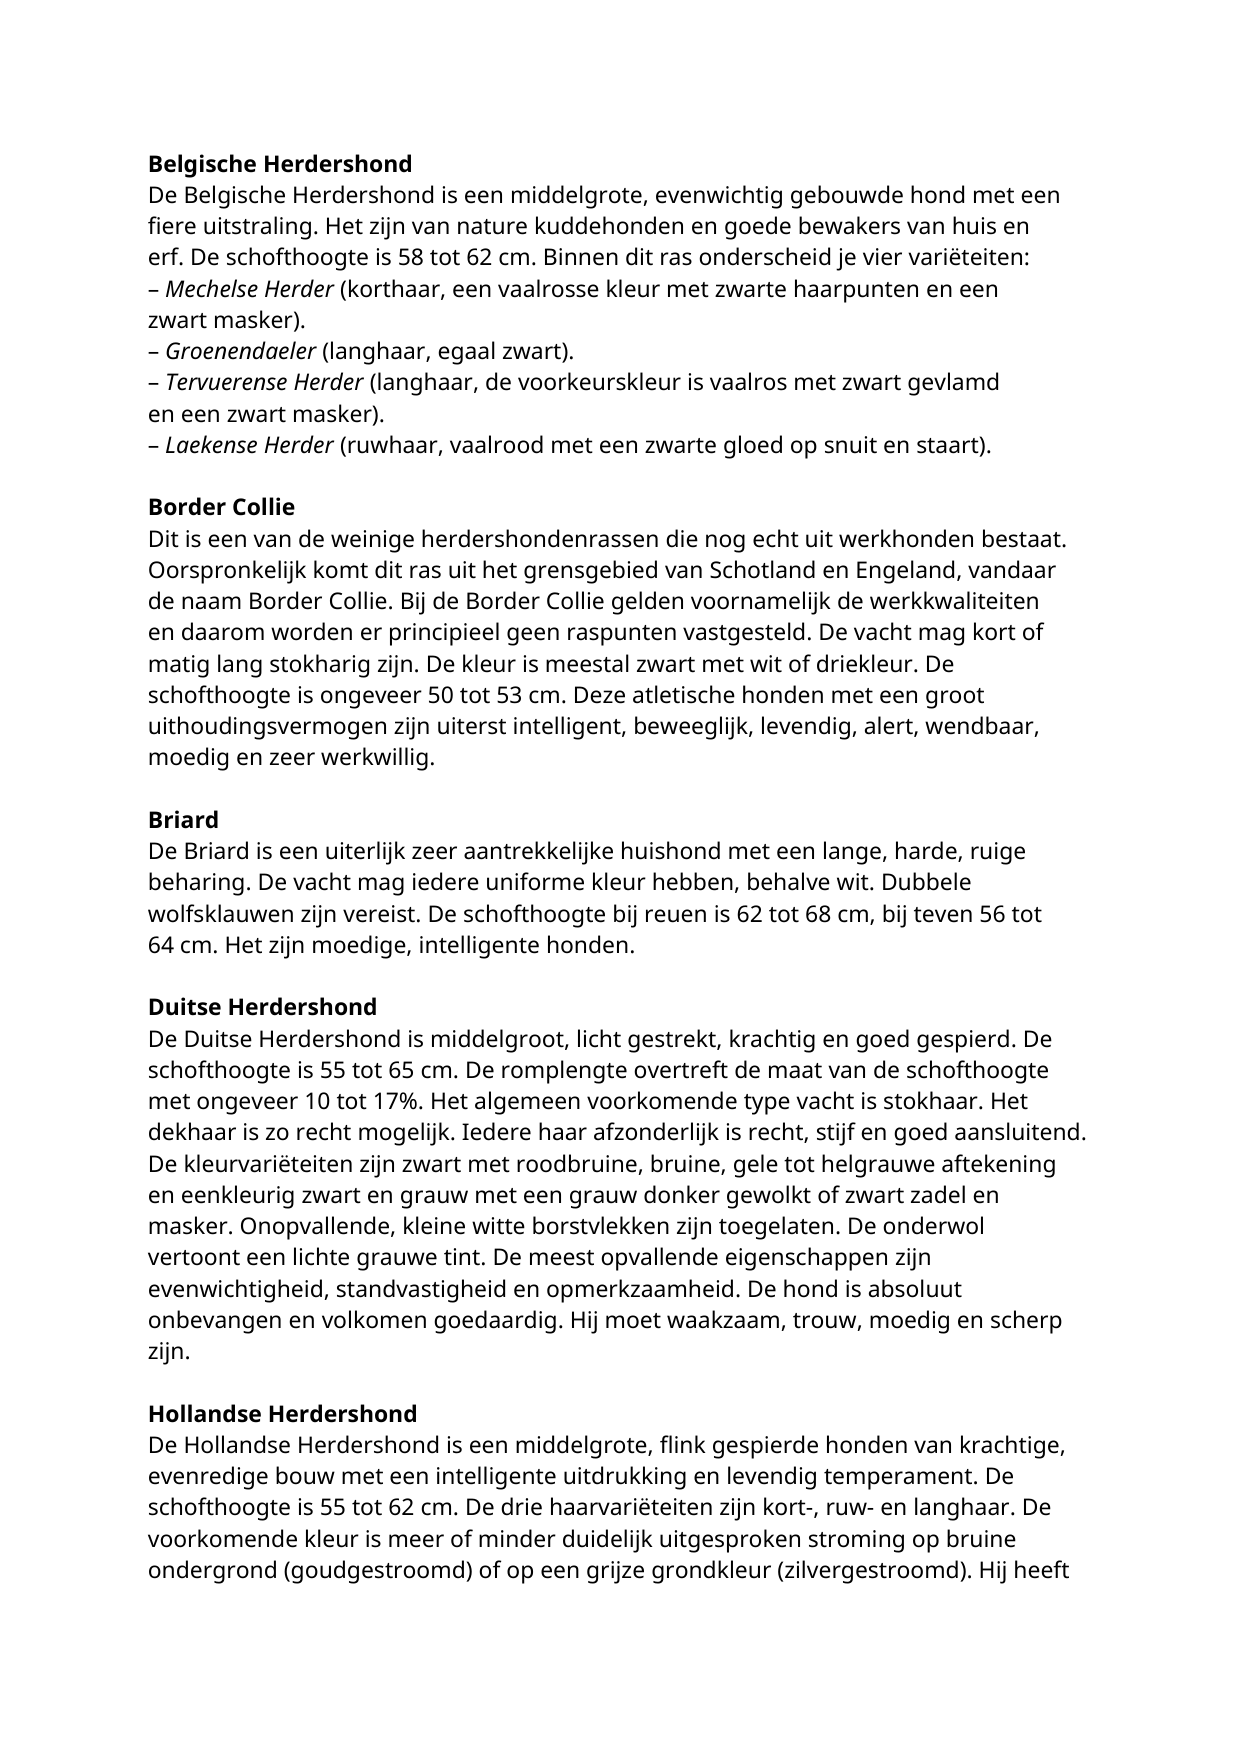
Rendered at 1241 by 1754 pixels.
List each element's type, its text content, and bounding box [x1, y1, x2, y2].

text – Tervuerense Herder (langhaar, de voorkeurskleur is vaalros met zwart gevlamd [148, 366, 1093, 398]
text De Belgische Herdershond is een middelgrote, evenwichtig gebouwde hond met een [148, 179, 1093, 210]
text ondergrond (goudgestroomd) of op een grijze grondkleur (zilvergestroomd). Hij heeft [148, 1554, 1093, 1585]
text Briard [148, 804, 1093, 835]
text uithoudingsvermogen zijn uiterst intelligent, beweeglijk, levendig, alert, wendbaar, [148, 710, 1093, 741]
text fiere uitstraling. Het zijn van nature kuddehonden en goede bewakers van huis en [148, 210, 1093, 241]
text met ongeveer 10 tot 17%. Het algemeen voorkomende type vacht is stokhaar. Het [148, 1085, 1093, 1116]
text De Briard is een uiterlijk zeer aantrekkelijke huishond met een lange, harde, ruige [148, 835, 1093, 866]
text De Duitse Herdershond is middelgroot, licht gestrekt, krachtig en goed gespierd. De [148, 1023, 1093, 1054]
text matig lang stokharig zijn. De kleur is meestal zwart met wit of driekleur. De [148, 648, 1093, 679]
text en een zwart masker). [148, 398, 1093, 429]
text Duitse Herdershond [148, 991, 1093, 1023]
text – Groenendaeler (langhaar, egaal zwart). [148, 335, 1093, 366]
text zijn. [148, 1335, 1093, 1366]
text evenwichtigheid, standvastigheid en opmerkzaamheid. De hond is absoluut [148, 1273, 1093, 1304]
text de naam Border Collie. Bij de Border Collie gelden voornamelijk de werkkwaliteiten [148, 585, 1093, 616]
text beharing. De vacht mag iedere uniforme kleur hebben, behalve wit. Dubbele [148, 866, 1093, 898]
text voorkomende kleur is meer of minder duidelijk uitgesproken stroming op bruine [148, 1523, 1093, 1554]
text – Mechelse Herder (korthaar, een vaalrosse kleur met zwarte haarpunten en een [148, 273, 1093, 304]
text onbevangen en volkomen goedaardig. Hij moet waakzaam, trouw, moedig en scherp [148, 1304, 1093, 1335]
text erf. De schofthoogte is 58 tot 62 cm. Binnen dit ras onderscheid je vier variëteiten: [148, 241, 1093, 273]
text Dit is een van de weinige herdershondenrassen die nog echt uit werkhonden bestaat. [148, 523, 1093, 554]
text masker. Onopvallende, kleine witte borstvlekken zijn toegelaten. De onderwol [148, 1210, 1093, 1241]
text Belgische Herdershond [148, 148, 1093, 179]
text zwart masker). [148, 304, 1093, 335]
text Oorspronkelijk komt dit ras uit het grensgebied van Schotland en Engeland, vandaar [148, 554, 1093, 585]
text schofthoogte is 55 tot 65 cm. De romplengte overtreft de maat van de schofthoogte [148, 1054, 1093, 1085]
text schofthoogte is ongeveer 50 tot 53 cm. Deze atletische honden met een groot [148, 679, 1093, 710]
text vertoont een lichte grauwe tint. De meest opvallende eigenschappen zijn [148, 1241, 1093, 1273]
text evenredige bouw met een intelligente uitdrukking en levendig temperament. De [148, 1460, 1093, 1491]
text dekhaar is zo recht mogelijk. Iedere haar afzonderlijk is recht, stijf en goed aansluitend. [148, 1116, 1093, 1148]
text en daarom worden er principieel geen raspunten vastgesteld. De vacht mag kort of [148, 616, 1093, 648]
text moedig en zeer werkwillig. [148, 741, 1093, 773]
text Hollandse Herdershond [148, 1398, 1093, 1429]
text Border Collie [148, 491, 1093, 523]
text en eenkleurig zwart en grauw met een grauw donker gewolkt of zwart zadel en [148, 1179, 1093, 1210]
text De kleurvariëteiten zijn zwart met roodbruine, bruine, gele tot helgrauwe aftekening [148, 1148, 1093, 1179]
text – Laekense Herder (ruwhaar, vaalrood met een zwarte gloed op snuit en staart). [148, 429, 1093, 460]
text 64 cm. Het zijn moedige, intelligente honden. [148, 929, 1093, 960]
text schofthoogte is 55 tot 62 cm. De drie haarvariëteiten zijn kort-, ruw- en langhaar. De [148, 1491, 1093, 1523]
text De Hollandse Herdershond is een middelgrote, flink gespierde honden van krachtige, [148, 1429, 1093, 1460]
text wolfsklauwen zijn vereist. De schofthoogte bij reuen is 62 tot 68 cm, bij teven 56 tot [148, 898, 1093, 929]
